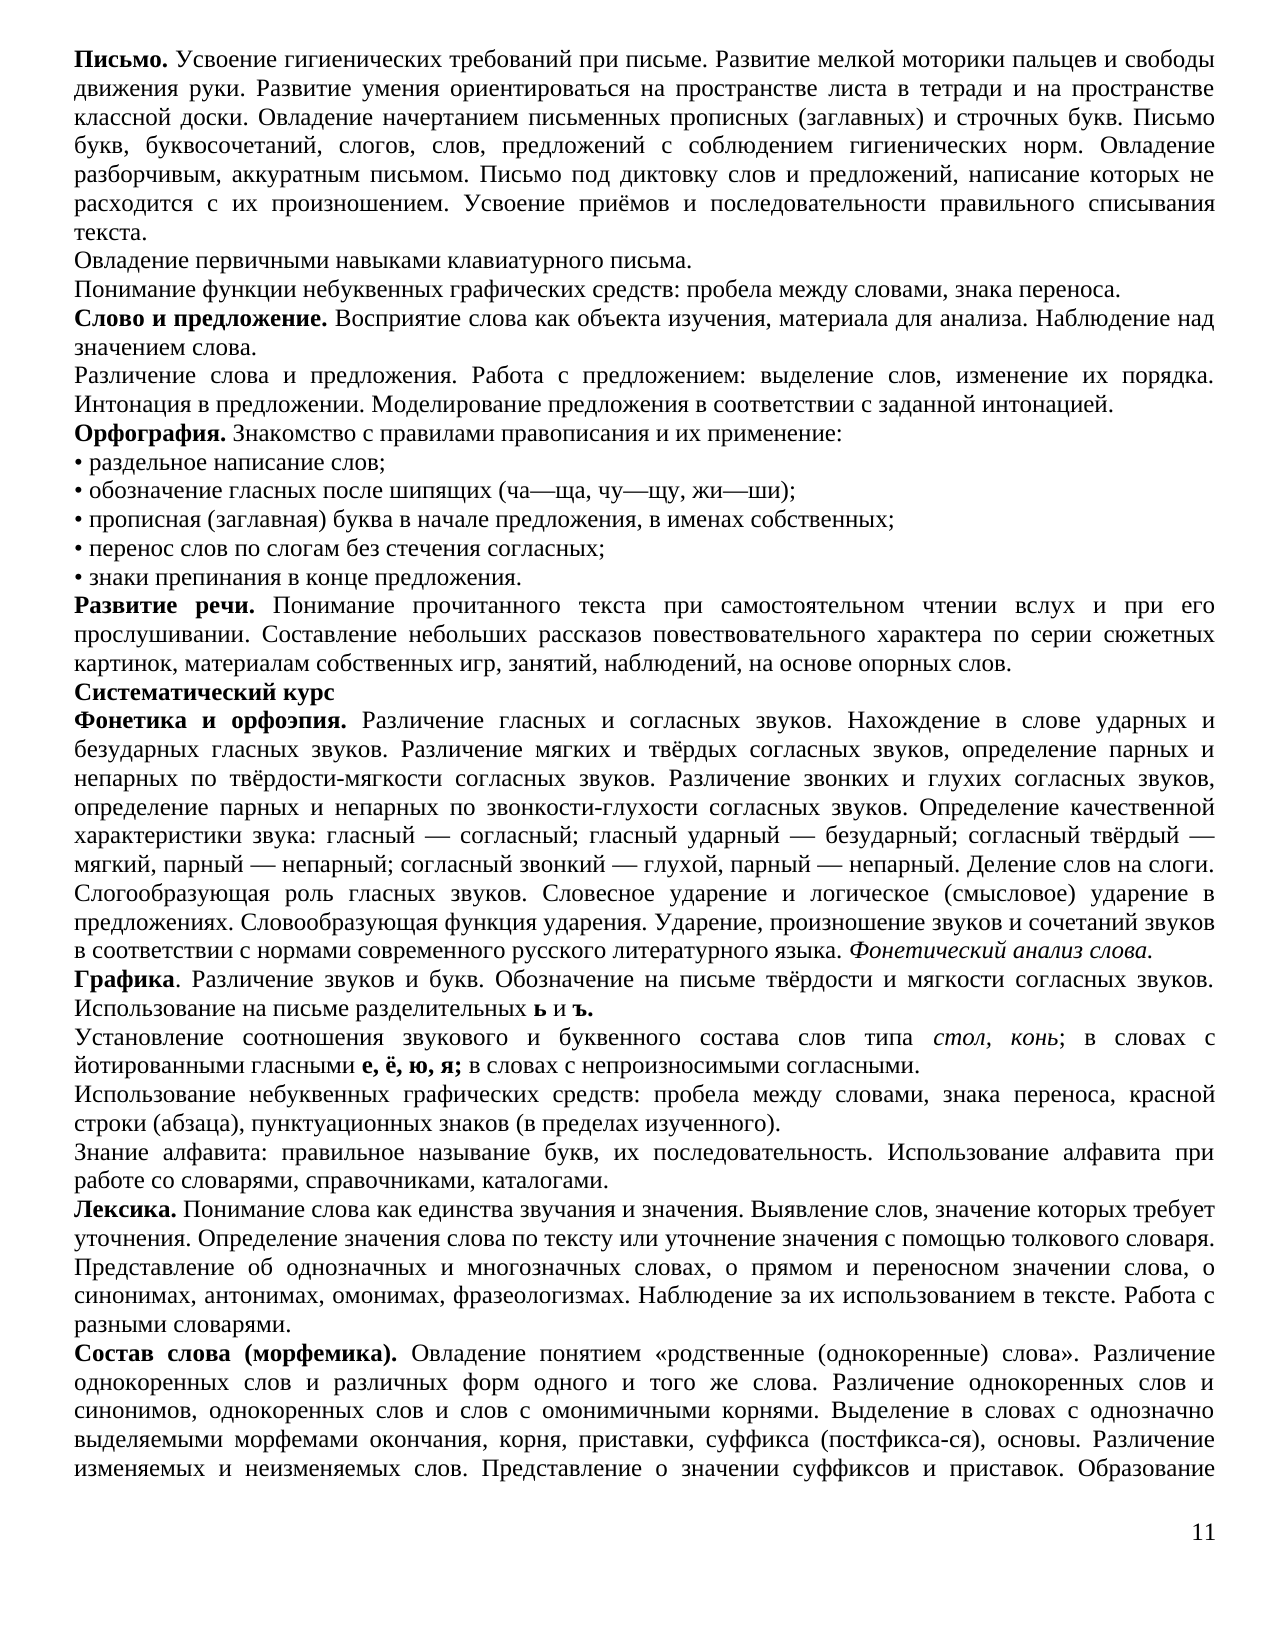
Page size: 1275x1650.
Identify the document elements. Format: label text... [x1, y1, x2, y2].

text • раздельное написание слов; [74, 447, 1216, 476]
text Овладение первичными навыками клавиатурного письма. [74, 246, 1216, 274]
text • прописная (заглавная) буква в начале предложения, в именах собственных; [74, 504, 1216, 533]
text Орфография. Знакомство с правилами правописания и их применение: [74, 418, 1216, 447]
text Знание алфавита: правильное называние букв, их последовательность. Использование алфавита при работе со словарями, справочниками, каталогами. [74, 1137, 1216, 1194]
text Понимание функции небуквенных графических средств: пробела между словами, знака переноса. [74, 274, 1216, 303]
text Слово и предложение. Восприятие слова как объекта изучения, материала для анализа. Наблюдение над значением слова. [74, 303, 1216, 361]
text Письмо. Усвоение гигиенических требований при письме. Развитие мелкой моторики пальцев и свободы движения руки. Развитие умения ориентироваться на пространстве листа в тетради и на пространстве классной доски. Овладение начертанием письменных прописных (заглавных) и строчных букв. Письмо букв, буквосочетаний, слогов, слов, предложений с соблюдением гигиенических норм. Овладение разборчивым, аккуратным письмом. Письмо под диктовку слов и предложений, написание которых не расходится с их произношением. Усвоение приёмов и последовательности правильного списывания текста. [74, 44, 1216, 246]
text Развитие речи. Понимание прочитанного текста при самостоятельном чтении вслух и при его прослушивании. Составление небольших рассказов повествовательного характера по серии сюжетных картинок, материалам собственных игр, занятий, наблюдений, на основе опорных слов. [74, 591, 1216, 677]
text Различение слова и предложения. Работа с предложением: выделение слов, изменение их порядка. Интонация в предложении. Моделирование предложения в соответствии с заданной интонацией. [74, 361, 1216, 418]
text • перенос слов по слогам без стечения согласных; [74, 533, 1216, 562]
text Систематический курс [74, 677, 1216, 706]
text Фонетика и орфоэпия. Различение гласных и согласных звуков. Нахождение в слове ударных и безударных гласных звуков. Различение мягких и твёрдых согласных звуков, определение парных и непарных по твёрдости-мягкости согласных звуков. Различение звонких и глухих согласных звуков, определение парных и непарных по звонкости-глухости согласных звуков. Определение качественной характеристики звука: гласный — согласный; гласный ударный — безударный; согласный твёрдый — мягкий, парный — непарный; согласный звонкий — глухой, парный — непарный. Деление слов на слоги. Слогообразующая роль гласных звуков. Словесное ударение и логическое (смысловое) ударение в предложениях. Словообразующая функция ударения. Ударение, произношение звуков и сочетаний звуков в соответствии с нормами современного русского литературного языка. Фонетический анализ слова. [74, 706, 1216, 964]
text Графика. Различение звуков и букв. Обозначение на письме твёрдости и мягкости согласных звуков. Использование на письме разделительных ь и ъ. [74, 964, 1216, 1022]
text Установление соотношения звукового и буквенного состава слов типа стол, конь; в словах с йотированными гласными е, ё, ю, я; в словах с непроизносимыми согласными. [74, 1022, 1216, 1079]
text Использование небуквенных графических средств: пробела между словами, знака переноса, красной строки (абзаца), пунктуационных знаков (в пределах изученного). [74, 1079, 1216, 1137]
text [74, 1338, 1216, 1482]
text • знаки препинания в конце предложения. [74, 562, 1216, 591]
text • обозначение гласных после шипящих (ча—ща, чу—щу, жи—ши); [74, 476, 1216, 504]
text Лексика. Понимание слова как единства звучания и значения. Выявление слов, значение которых требует уточнения. Определение значения слова по тексту или уточнение значения с помощью толкового словаря. Представление об однозначных и многозначных словах, о прямом и переносном значении слова, о синонимах, антонимах, омонимах, фразеологизмах. Наблюдение за их использованием в тексте. Работа с разными словарями. [74, 1194, 1216, 1338]
